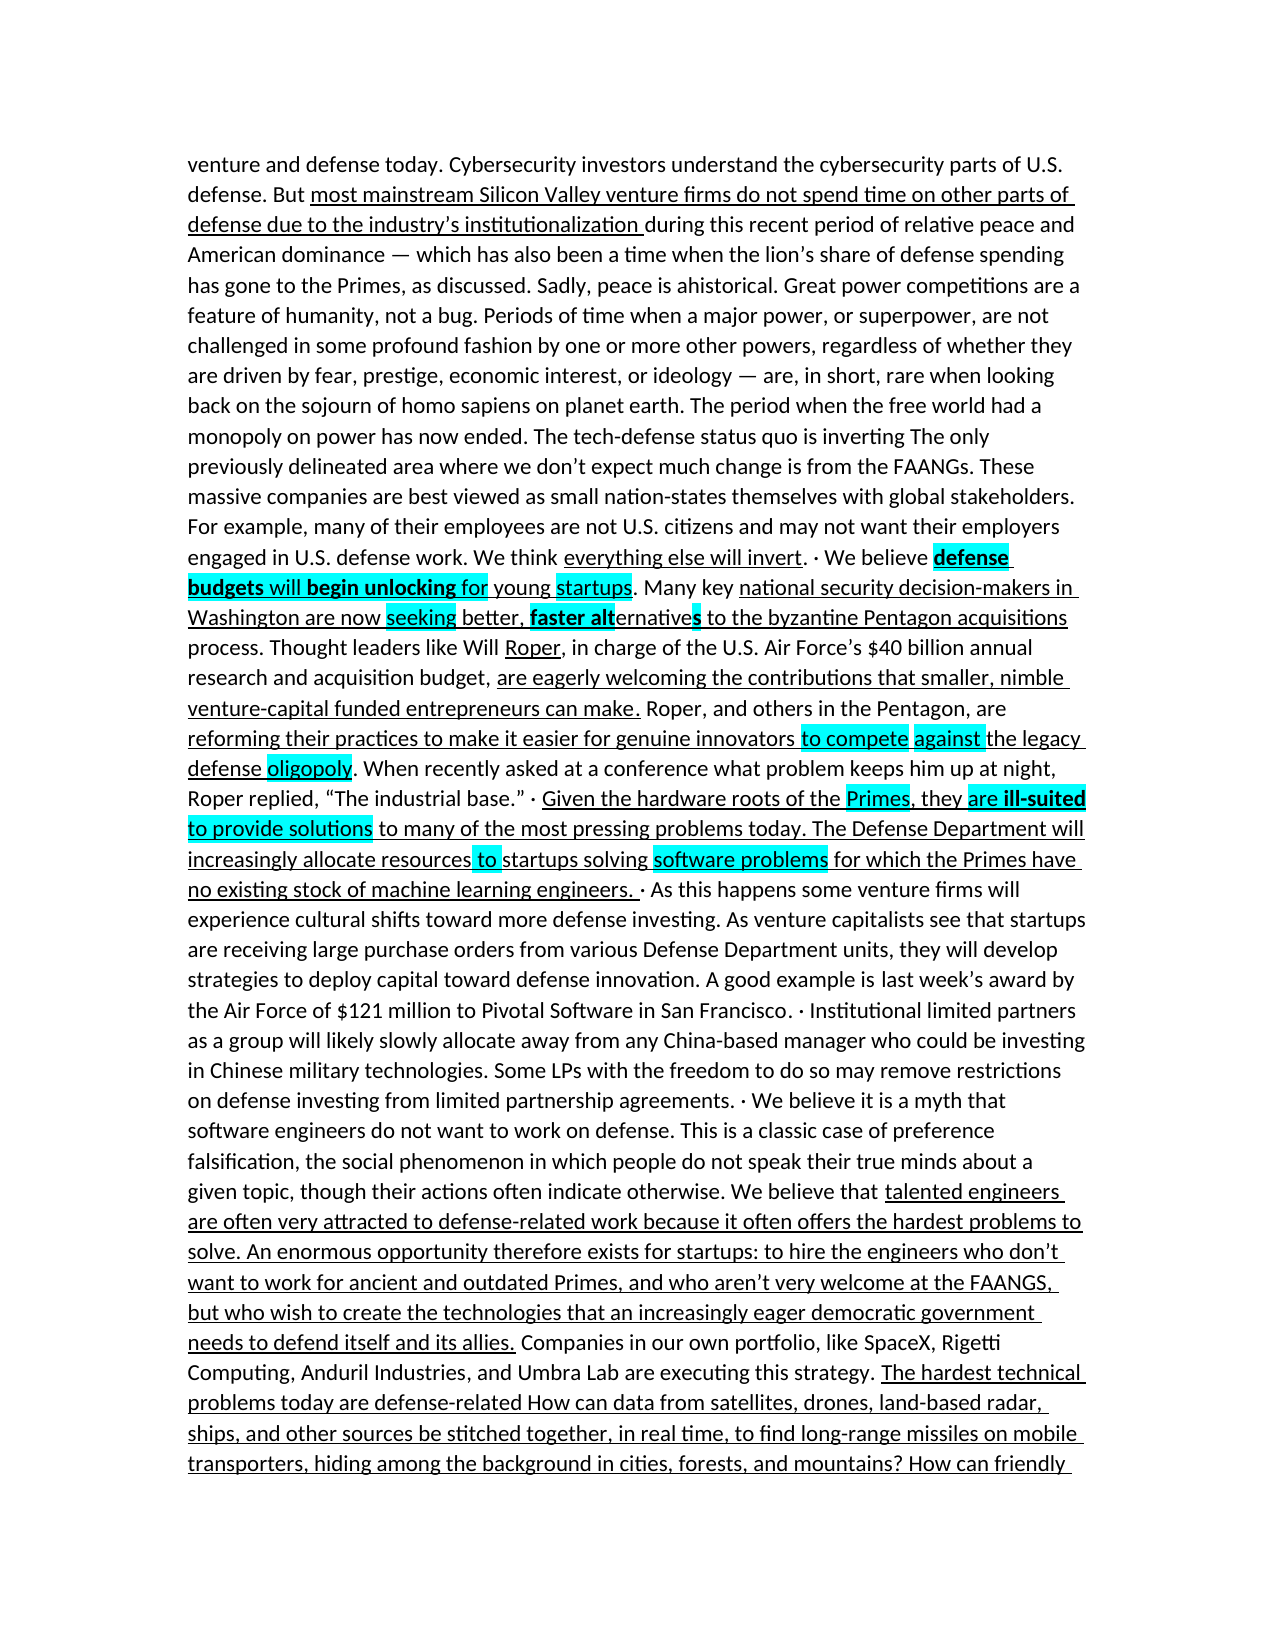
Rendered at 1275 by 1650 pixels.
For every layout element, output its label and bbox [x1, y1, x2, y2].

text [187, 150, 1087, 1477]
